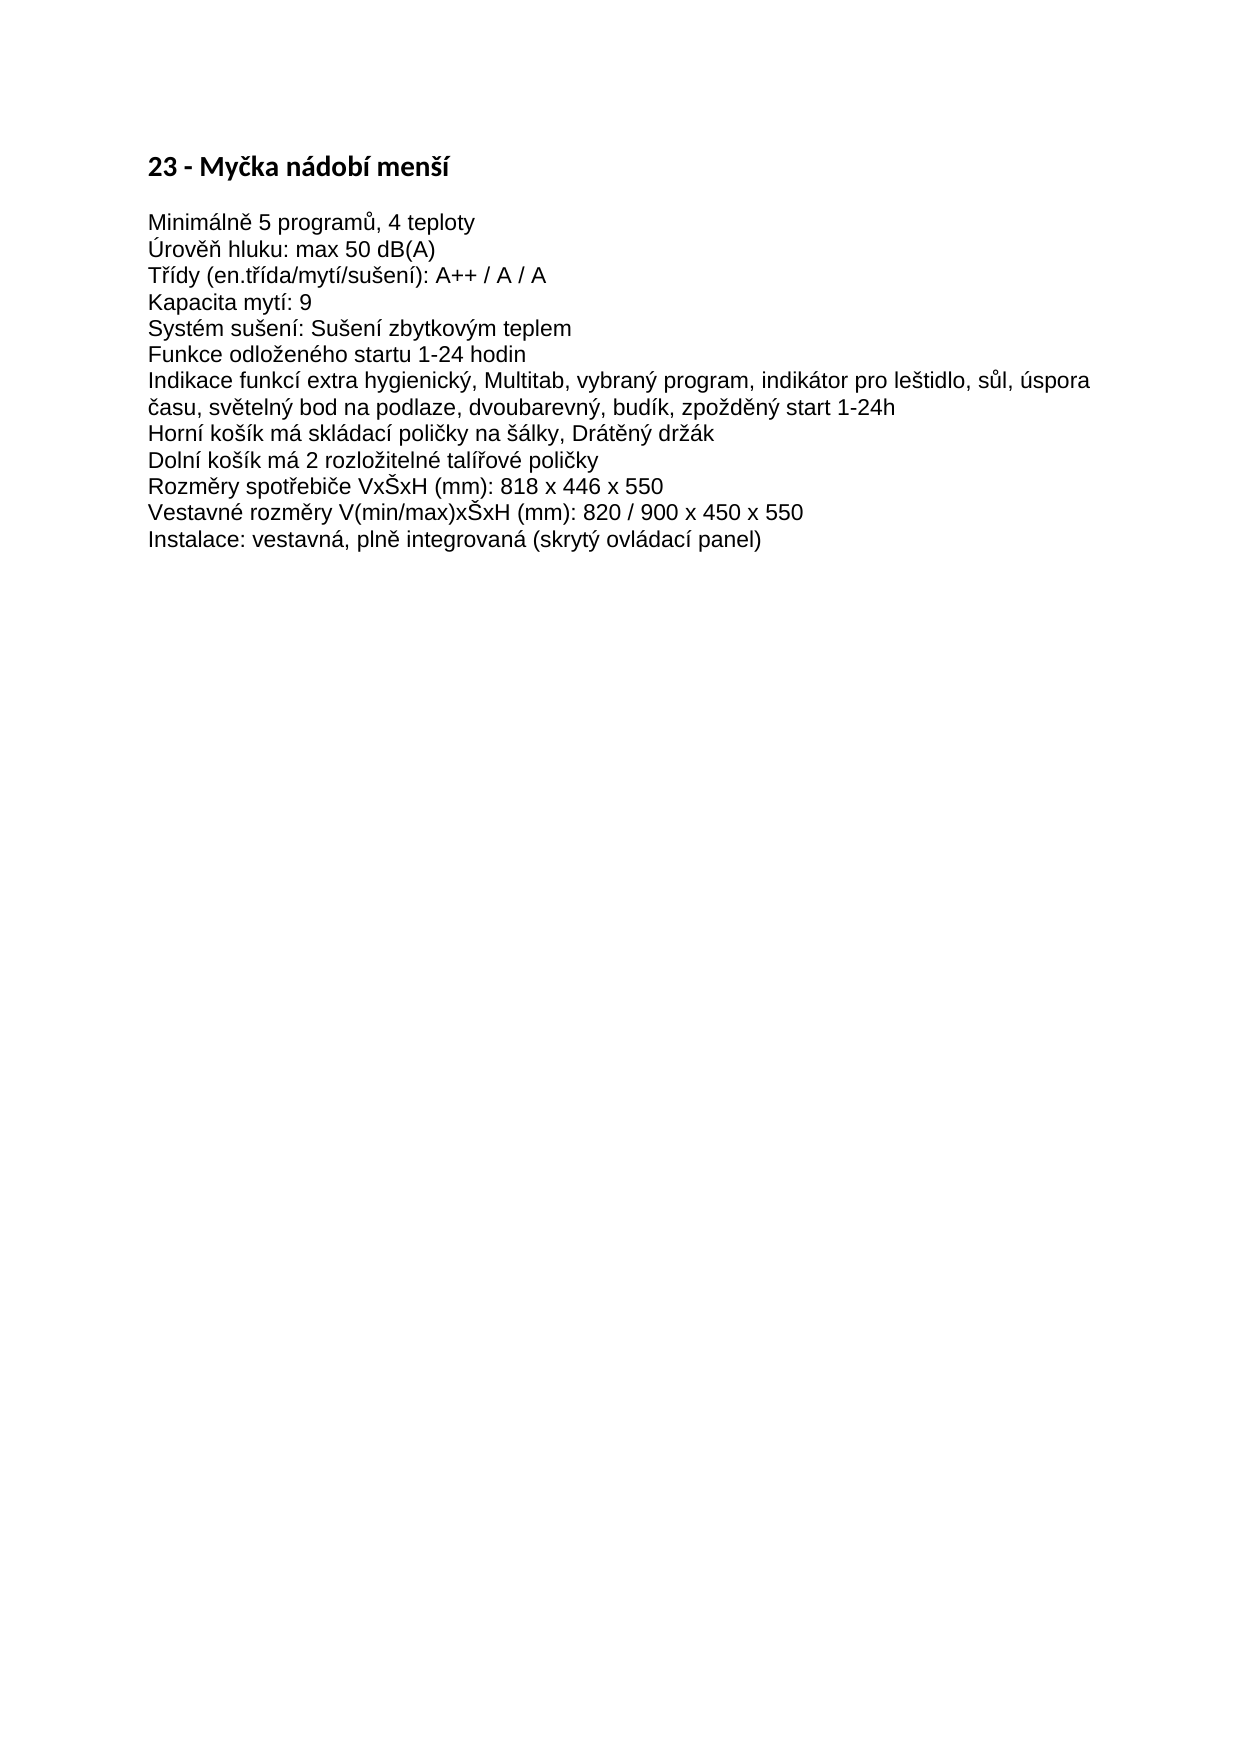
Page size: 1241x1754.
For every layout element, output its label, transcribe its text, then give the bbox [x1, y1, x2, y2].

text Minimálně 5 programů, 4 teploty Úrověň hluku: max 50 dB(A) Třídy (en.třída/mytí/sušení): A++ / A / A Kapacita mytí: 9 Systém sušení: Sušení zbytkovým teplem [148, 209, 1093, 341]
text 23 - Myčka nádobí menší [148, 148, 1093, 183]
text Funkce odloženého startu 1-24 hodin Indikace funkcí extra hygienický, Multitab, vybraný program, indikátor pro leštidlo, sůl, úspora času, světelný bod na podlaze, dvoubarevný, budík, zpožděný start 1-24h Horní košík má skládací poličky na šálky, Drátěný držák Dolní košík má 2 rozložitelné talířové poličky Rozměry spotřebiče VxŠxH (mm): 818 x 446 x 550 Vestavné rozměry V(min/max)xŠxH (mm): 820 / 900 x 450 x 550 Instalace: vestavná, plně integrovaná (skrytý ovládací panel) [148, 341, 1093, 552]
